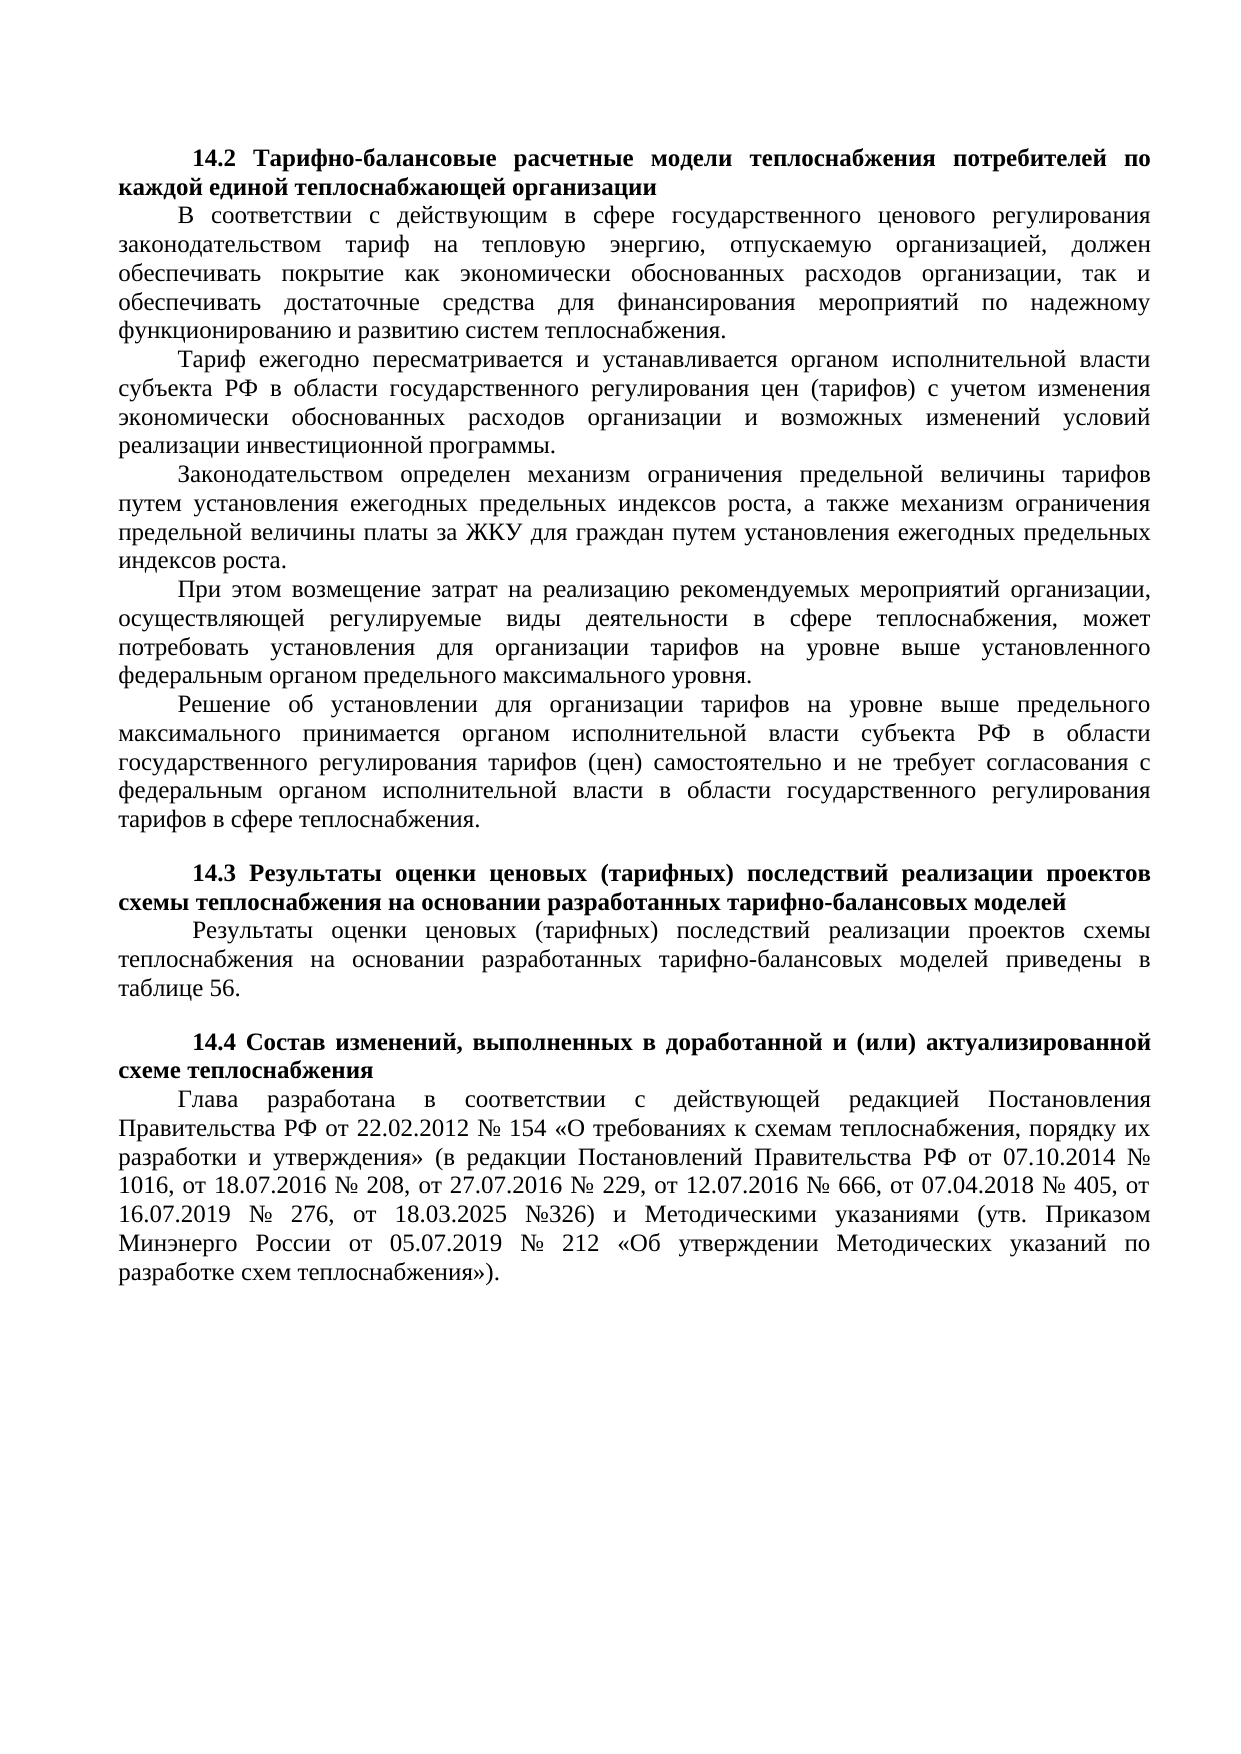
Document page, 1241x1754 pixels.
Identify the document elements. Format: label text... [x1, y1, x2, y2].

text Законодательством определен механизм ограничения предельной величины тарифов путем установления ежегодных предельных индексов роста, а также механизм ограничения предельной величины платы за ЖКУ для граждан путем установления ежегодных предельных индексов роста. [118, 459, 1152, 574]
text Результаты оценки ценовых (тарифных) последствий реализации проектов схемы теплоснабжения на основании разработанных тарифно-балансовых моделей приведены в таблице 56. [118, 916, 1152, 1002]
text При этом возмещение затрат на реализацию рекомендуемых мероприятий организации, осуществляющей регулируемые виды деятельности в сфере теплоснабжения, может потребовать установления для организации тарифов на уровне выше установленного федеральным органом предельного максимального уровня. [118, 574, 1152, 689]
text Тариф ежегодно пересматривается и устанавливается органом исполнительной власти субъекта РФ в области государственного регулирования цен (тарифов) с учетом изменения экономически обоснованных расходов организации и возможных изменений условий реализации инвестиционной программы. [118, 344, 1152, 459]
subtitle 14.4 Состав изменений, выполненных в доработанной и (или) актуализированной схеме теплоснабжения [118, 1027, 1152, 1084]
text В соответствии с действующим в сфере государственного ценового регулирования законодательством тариф на тепловую энергию, отпускаемую организацией, должен обеспечивать покрытие как экономически обоснованных расходов организации, так и обеспечивать достаточные средства для финансирования мероприятий по надежному функционированию и развитию систем теплоснабжения. [118, 201, 1152, 344]
subtitle 14.3 Результаты оценки ценовых (тарифных) последствий реализации проектов схемы теплоснабжения на основании разработанных тарифно-балансовых моделей [118, 858, 1152, 916]
text Решение об установлении для организации тарифов на уровне выше предельного максимального принимается органом исполнительной власти субъекта РФ в области государственного регулирования тарифов (цен) самостоятельно и не требует согласования с федеральным органом исполнительной власти в области государственного регулирования тарифов в сфере теплоснабжения. [118, 689, 1152, 833]
text Глава разработана в соответствии с действующей редакцией Постановления Правительства РФ от 22.02.2012 № 154 «О требованиях к схемам теплоснабжения, порядку их разработки и утверждения» (в редакции Постановлений Правительства РФ от 07.10.2014 № 1016, от 18.07.2016 № 208, от 27.07.2016 № 229, от 12.07.2016 № 666, от 07.04.2018 № 405, от 16.07.2019 № 276, от 18.03.2025 №326) и Методическими указаниями (утв. Приказом Минэнерго России от 05.07.2019 № 212 «Об утверждении Методических указаний по разработке схем теплоснабжения»). [118, 1084, 1152, 1286]
subtitle 14.2 Тарифно-балансовые расчетные модели теплоснабжения потребителей по каждой единой теплоснабжающей организации [118, 143, 1152, 201]
